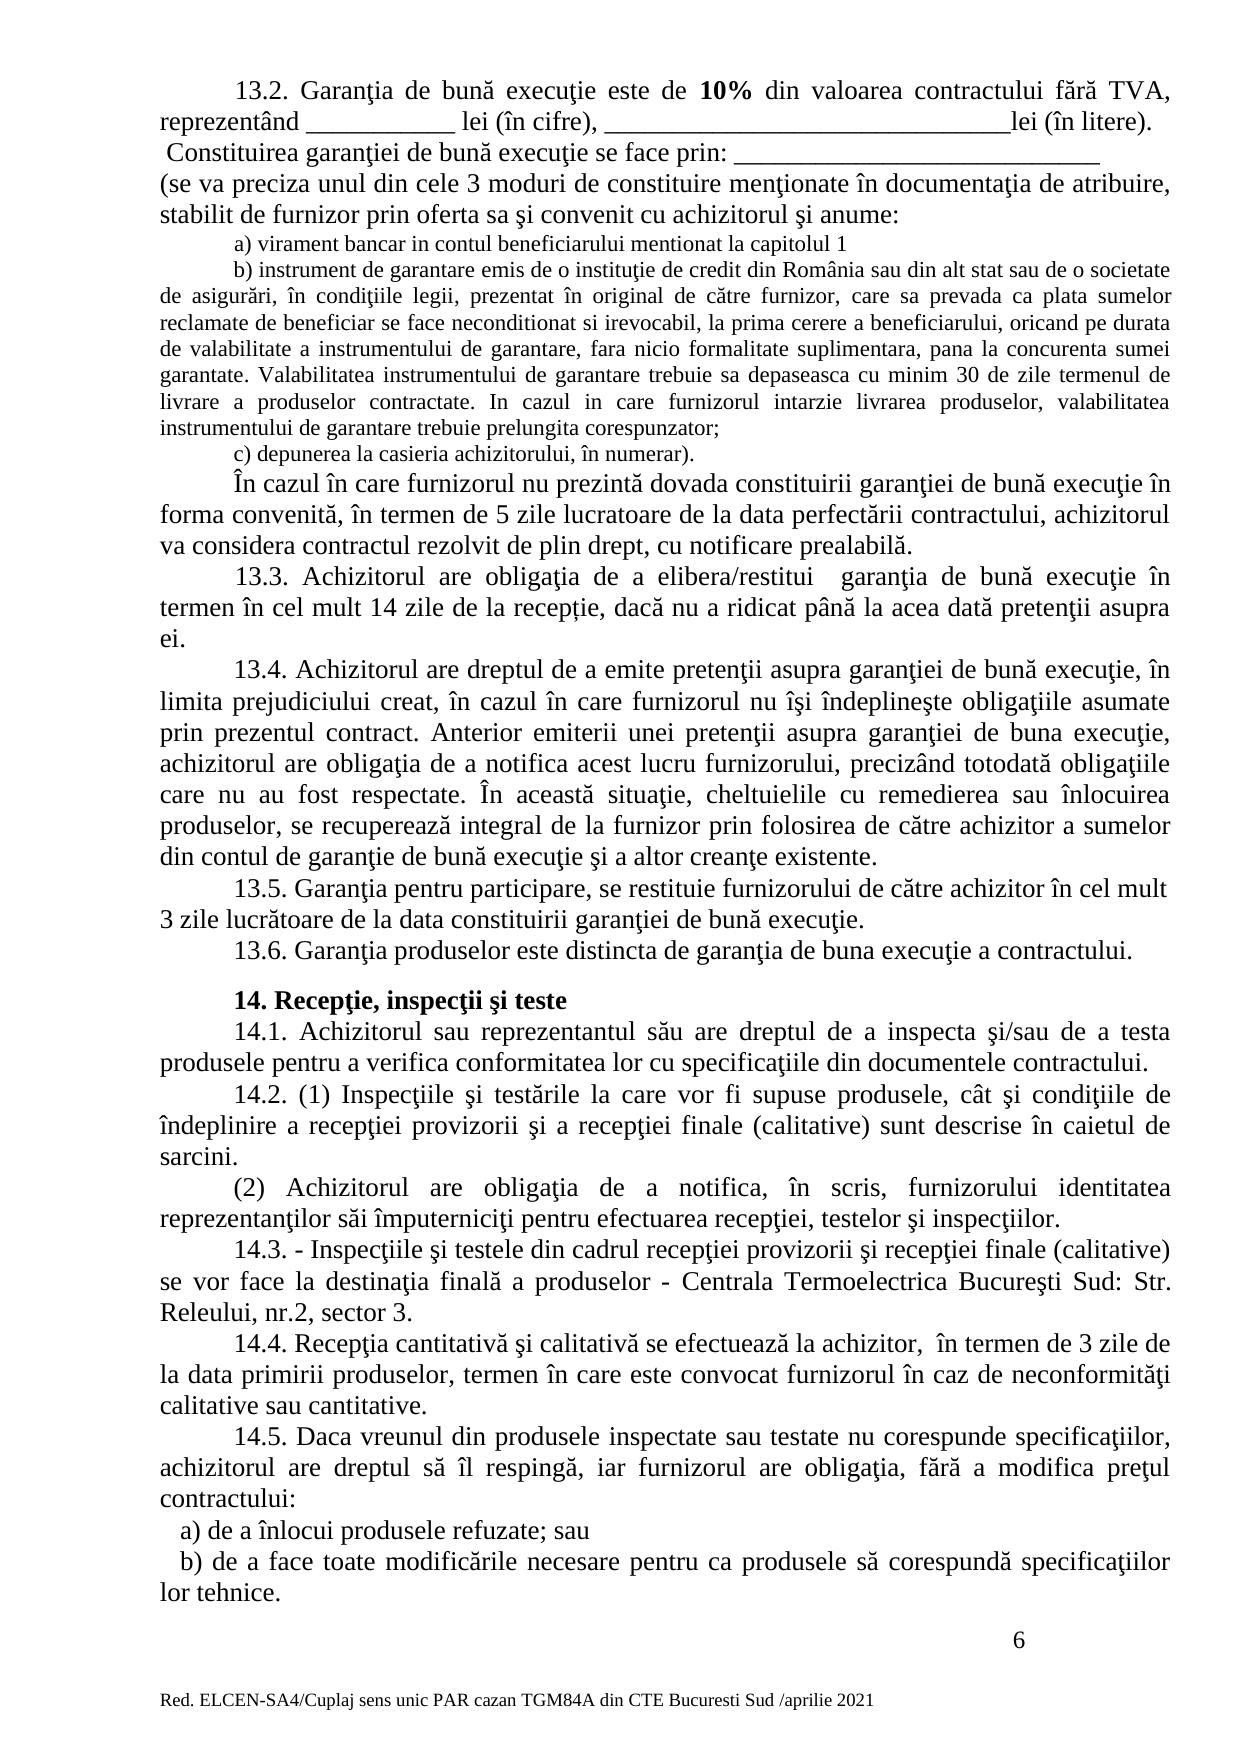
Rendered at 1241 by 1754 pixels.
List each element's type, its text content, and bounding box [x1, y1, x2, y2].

text (2) Achizitorul are obligaţia de a notifica, în scris, furnizorului identitatea reprezentanţilor săi împuterniciţi pentru efectuarea recepţiei, testelor şi inspecţiilor. [159, 1171, 1172, 1233]
text b) de a face toate modificările necesare pentru ca produsele să corespundă specificaţiilor lor tehnice. [159, 1545, 1172, 1607]
text 13.4. Achizitorul are dreptul de a emite pretenţii asupra garanţiei de bună execuţie, în limita prejudiciului creat, în cazul în care furnizorul nu îşi îndeplineşte obligaţiile asumate prin prezentul contract. Anterior emiterii unei pretenţii asupra garanţiei de buna execuţie, achizitorul are obligaţia de a notifica acest lucru furnizorului, precizând totodată obligaţiile care nu au fost respectate. În această situaţie, cheltuielile cu remedierea sau înlocuirea produselor, se recuperează integral de la furnizor prin folosirea de către achizitor a sumelor din contul de garanţie de bună execuţie şi a altor creanţe existente. [159, 654, 1172, 872]
text 14. Recepţie, inspecţii şi teste [159, 984, 1172, 1015]
text În cazul în care furnizorul nu prezintă dovada constituirii garanţiei de bună execuţie în forma convenită, în termen de 5 zile lucratoare de la data perfectării contractului, achizitorul va considera contractul rezolvit de plin drept, cu notificare prealabilă. [159, 467, 1172, 560]
text 13.5. Garanţia pentru participare, se restituie furnizorului de către achizitor în cel mult 3 zile lucrătoare de la data constituirii garanţiei de bună execuţie. [159, 872, 1172, 934]
text c) depunerea la casieria achizitorului, în numerar). [159, 440, 1172, 467]
text 14.5. Daca vreunul din produsele inspectate sau testate nu corespunde specificaţiilor, achizitorul are dreptul să îl respingă, iar furnizorul are obligaţia, fără a modifica preţul contractului: [159, 1420, 1172, 1514]
text 13.3. Achizitorul are obligaţia de a elibera/restitui garanţia de bună execuţie în termen în cel mult 14 zile de la recepție, dacă nu a ridicat până la acea dată pretenţii asupra ei. [159, 560, 1172, 654]
text 13.6. Garanţia produselor este distincta de garanţia de buna execuţie a contractului. [159, 934, 1172, 965]
text 14.1. Achizitorul sau reprezentantul său are dreptul de a inspecta şi/sau de a testa produsele pentru a verifica conformitatea lor cu specificaţiile din documentele contractului. [159, 1015, 1172, 1078]
text Constituirea garanţiei de bună execuţie se face prin: ___________________________ [159, 136, 1172, 167]
text 14.3. - Inspecţiile şi testele din cadrul recepţiei provizorii şi recepţiei finale (calitative) se vor face la destinaţia finală a produselor - Centrala Termoelectrica Bucureşti Sud: Str. Releului, nr.2, sector 3. [159, 1233, 1172, 1327]
text a) de a înlocui produsele refuzate; sau [159, 1514, 1172, 1545]
text 14.4. Recepţia cantitativă şi calitativă se efectuează la achizitor, în termen de 3 zile de la data primirii produselor, termen în care este convocat furnizorul în caz de neconformităţi calitative sau cantitative. [159, 1327, 1172, 1420]
text (se va preciza unul din cele 3 moduri de constituire menţionate în documentaţia de atribuire, stabilit de furnizor prin oferta sa şi convenit cu achizitorul şi anume: [159, 167, 1172, 229]
text 13.2. Garanţia de bună execuţie este de 10% din valoarea contractului fără TVA, reprezentând ___________ lei (în cifre), ______________________________lei (în litere). [159, 74, 1172, 136]
text b) instrument de garantare emis de o instituţie de credit din România sau din alt stat sau de o societate de asigurări, în condiţiile legii, prezentat în original de către furnizor, care sa prevada ca plata sumelor reclamate de beneficiar se face neconditionat si irevocabil, la prima cerere a beneficiarului, oricand pe durata de valabilitate a instrumentului de garantare, fara nicio formalitate suplimentara, pana la concurenta sumei garantate. Valabilitatea instrumentului de garantare trebuie sa depaseasca cu minim 30 de zile termenul de livrare a produselor contractate. In cazul in care furnizorul intarzie livrarea produselor, valabilitatea instrumentului de garantare trebuie prelungita corespunzator; [159, 256, 1172, 440]
text 14.2. (1) Inspecţiile şi testările la care vor fi supuse produsele, cât şi condiţiile de îndeplinire a recepţiei provizorii şi a recepţiei finale (calitative) sunt descrise în caietul de sarcini. [159, 1078, 1172, 1171]
text a) virament bancar in contul beneficiarului mentionat la capitolul 1 [159, 229, 1172, 256]
